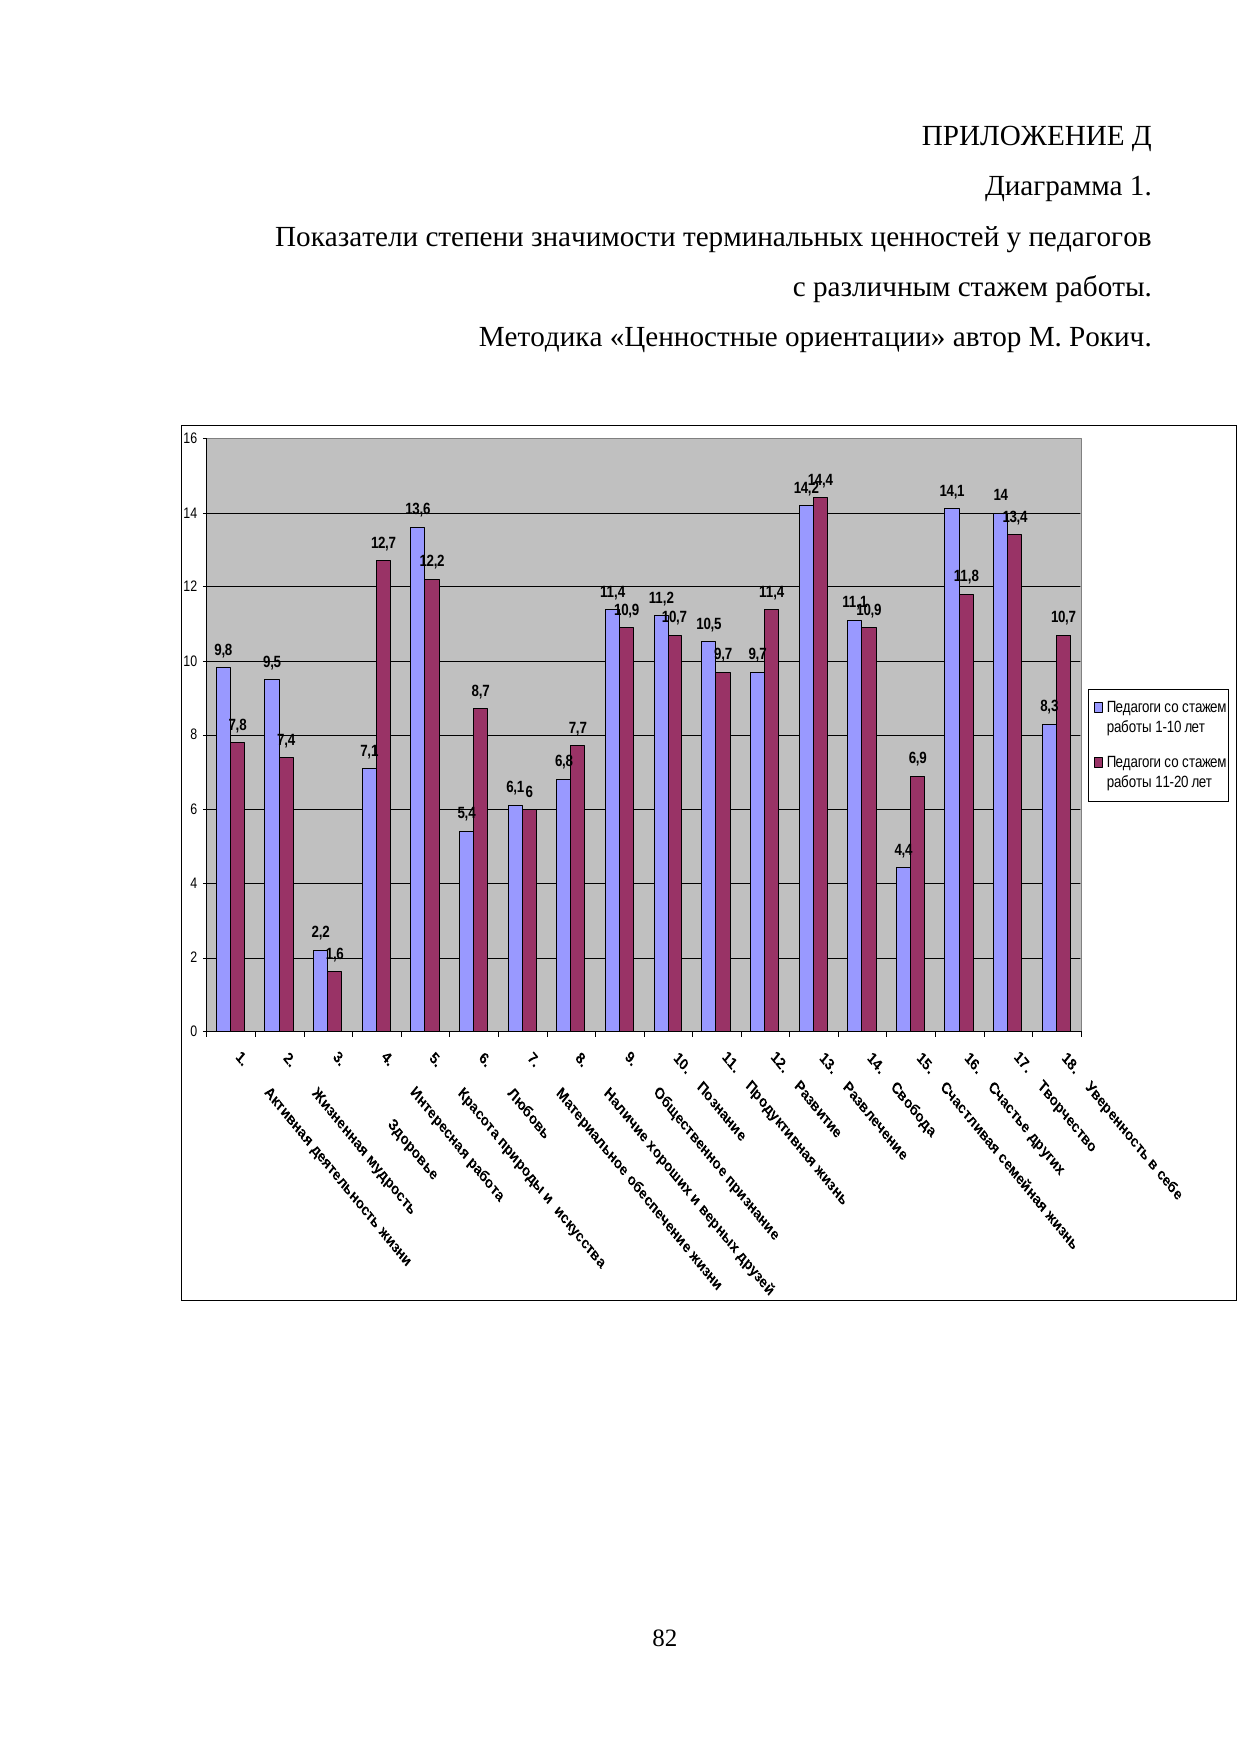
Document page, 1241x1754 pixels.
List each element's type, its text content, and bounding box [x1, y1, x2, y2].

text Методика «Ценностные ориентации» автор М. Рокич. [177, 319, 1152, 353]
text Диаграмма 1. [177, 168, 1152, 202]
text с различным стажем работы. [177, 269, 1152, 303]
text ПРИЛОЖЕНИЕ Д [177, 118, 1152, 152]
text Показатели степени значимости терминальных ценностей у педагогов [177, 219, 1152, 252]
